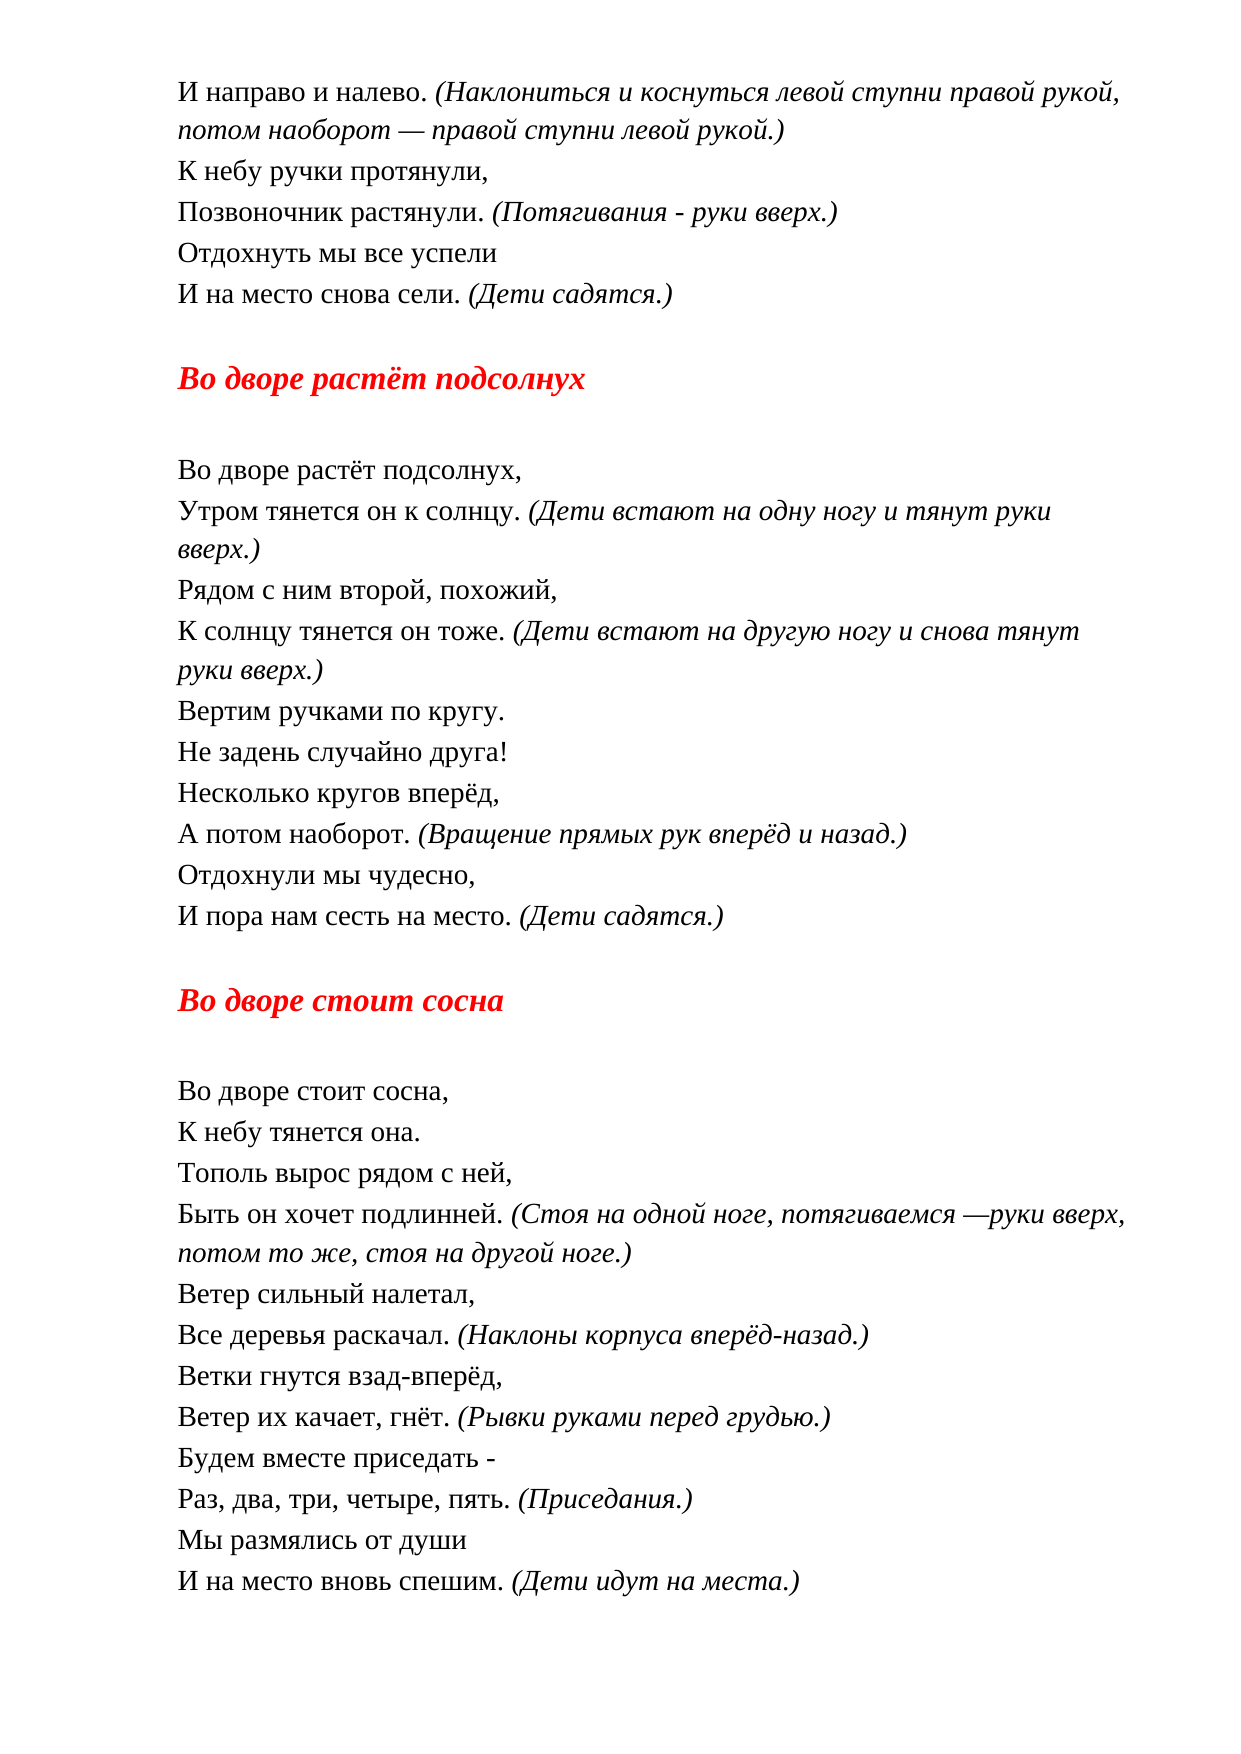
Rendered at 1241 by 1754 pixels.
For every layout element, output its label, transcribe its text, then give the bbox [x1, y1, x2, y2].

text К небу ручки протянули, [177, 153, 1141, 187]
text Вертим ручками по кругу. [177, 693, 1141, 727]
text Во дворе растёт подсолнух, [177, 452, 1141, 485]
text К небу тянется она. [177, 1114, 1141, 1148]
text Тополь вырос рядом с ней, [177, 1156, 1141, 1189]
text Ветки гнутся взад-вперёд, [177, 1358, 1141, 1392]
text Во дворе стоит сосна [177, 980, 1141, 1019]
text Отдохнуть мы все успели [177, 236, 1141, 269]
text И направо и налево. (Наклониться и коснуться левой ступни правой рукой, потом наоборот — правой ступни левой рукой.) [177, 74, 1141, 146]
text Ветер их качает, гнёт. (Рывки руками перед грудью.) [177, 1399, 1141, 1433]
text Несколько кругов вперёд, [177, 775, 1141, 809]
text Рядом с ним второй, похожий, [177, 572, 1141, 606]
text Утром тянется он к солнцу. (Дети встают на одну ногу и тянут руки вверх.) [177, 493, 1141, 565]
text И на место снова сели. (Дети садятся.) [177, 277, 1141, 310]
text Позвоночник растянули. (Потягивания - руки вверх.) [177, 194, 1141, 228]
text Быть он хочет подлинней. (Стоя на одной ноге, потягиваемся —руки вверх, потом то же, стоя на другой ноге.) [177, 1197, 1141, 1269]
text Все деревья раскачал. (Наклоны корпуса вперёд-назад.) [177, 1317, 1141, 1351]
text Во дворе стоит сосна, [177, 1073, 1141, 1107]
text Будем вместе приседать - [177, 1440, 1141, 1474]
text Раз, два, три, четыре, пять. (Приседания.) [177, 1481, 1141, 1515]
text Мы размялись от души [177, 1522, 1141, 1556]
text И пора нам сесть на место. (Дети садятся.) [177, 898, 1141, 932]
text Отдохнули мы чудесно, [177, 857, 1141, 891]
text А потом наоборот. (Вращение прямых рук вперёд и назад.) [177, 816, 1141, 850]
text Ветер сильный налетал, [177, 1276, 1141, 1310]
text К солнцу тянется он тоже. (Дети встают на другую ногу и снова тянут руки вверх.) [177, 613, 1141, 686]
text И на место вновь спешим. (Дети идут на места.) [177, 1563, 1141, 1597]
text Не задень случайно друга! [177, 734, 1141, 768]
text Во дворе растёт подсолнух [177, 359, 1141, 397]
